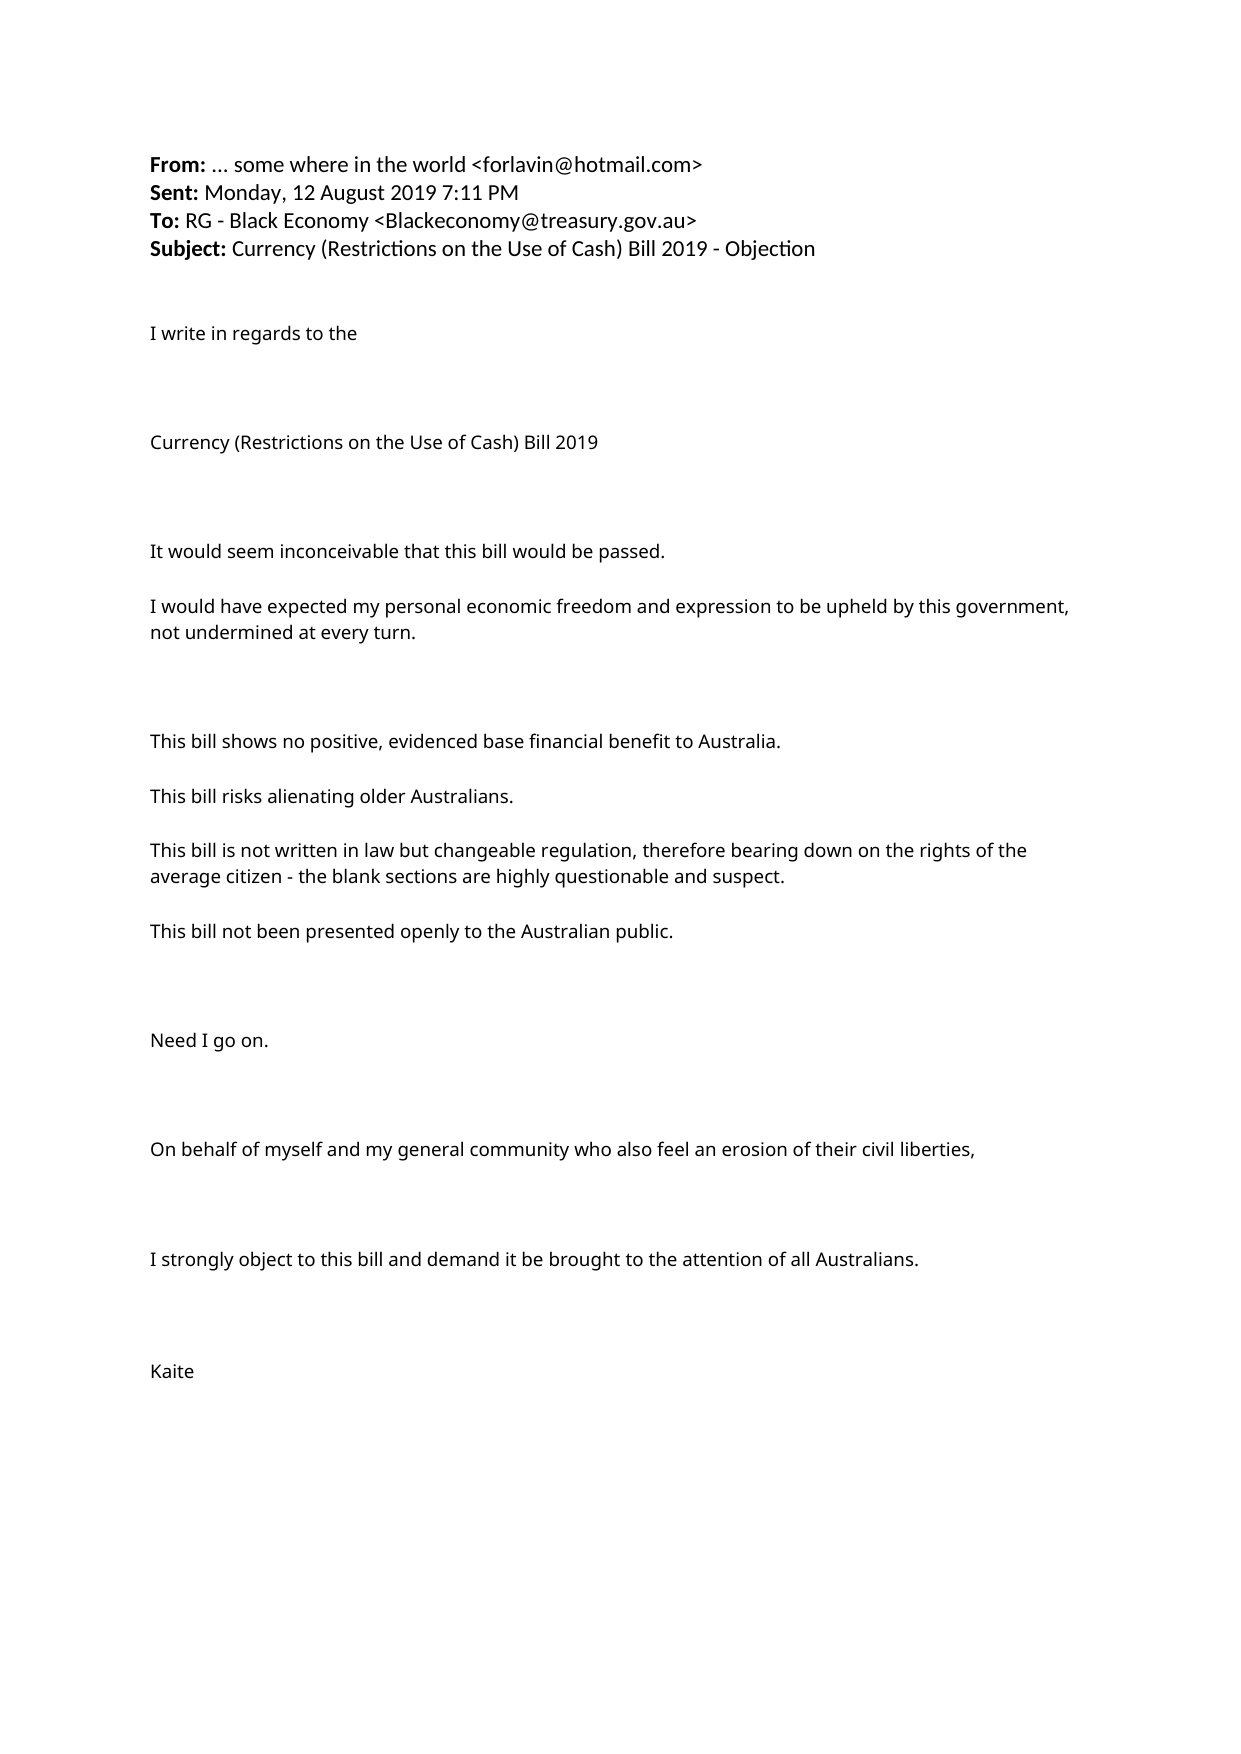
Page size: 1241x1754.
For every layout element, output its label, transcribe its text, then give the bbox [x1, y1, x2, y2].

text This bill not been presented openly to the Australian public. [150, 918, 1090, 943]
text From: ... some where in the world <forlavin@hotmail.com> Sent: Monday, 12 August 2019 7:11 PM To: RG - Black Economy <Blackeconomy@treasury.gov.au> Subject: Currency (Restrictions on the Use of Cash) Bill 2019 - Objection [150, 150, 1090, 262]
text Currency (Restrictions on the Use of Cash) Bill 2019 [150, 429, 1090, 455]
text Kaite [150, 1359, 1090, 1384]
text On behalf of myself and my general community who also feel an erosion of their civil liberties, [150, 1137, 1090, 1162]
text It would seem inconceivable that this bill would be passed. [150, 539, 1090, 564]
text This bill risks alienating older Australians. [150, 783, 1090, 808]
text Need I go on. [150, 1027, 1090, 1053]
text I write in regards to the [150, 320, 1090, 346]
text I would have expected my personal economic freedom and expression to be upheld by this government, not undermined at every turn. [150, 593, 1090, 644]
text I strongly object to this bill and demand it be brought to the attention of all Australians. [150, 1246, 1090, 1272]
text This bill is not written in law but changeable regulation, therefore bearing down on the rights of the average citizen - the blank sections are highly questionable and suspect. [150, 838, 730, 863]
text This bill is not written in law but changeable regulation, therefore bearing down on the rights of the average citizen - the blank sections are highly questionable and suspect. [790, 838, 1090, 889]
text This bill shows no positive, evidenced base financial benefit to Australia. [150, 728, 1090, 754]
